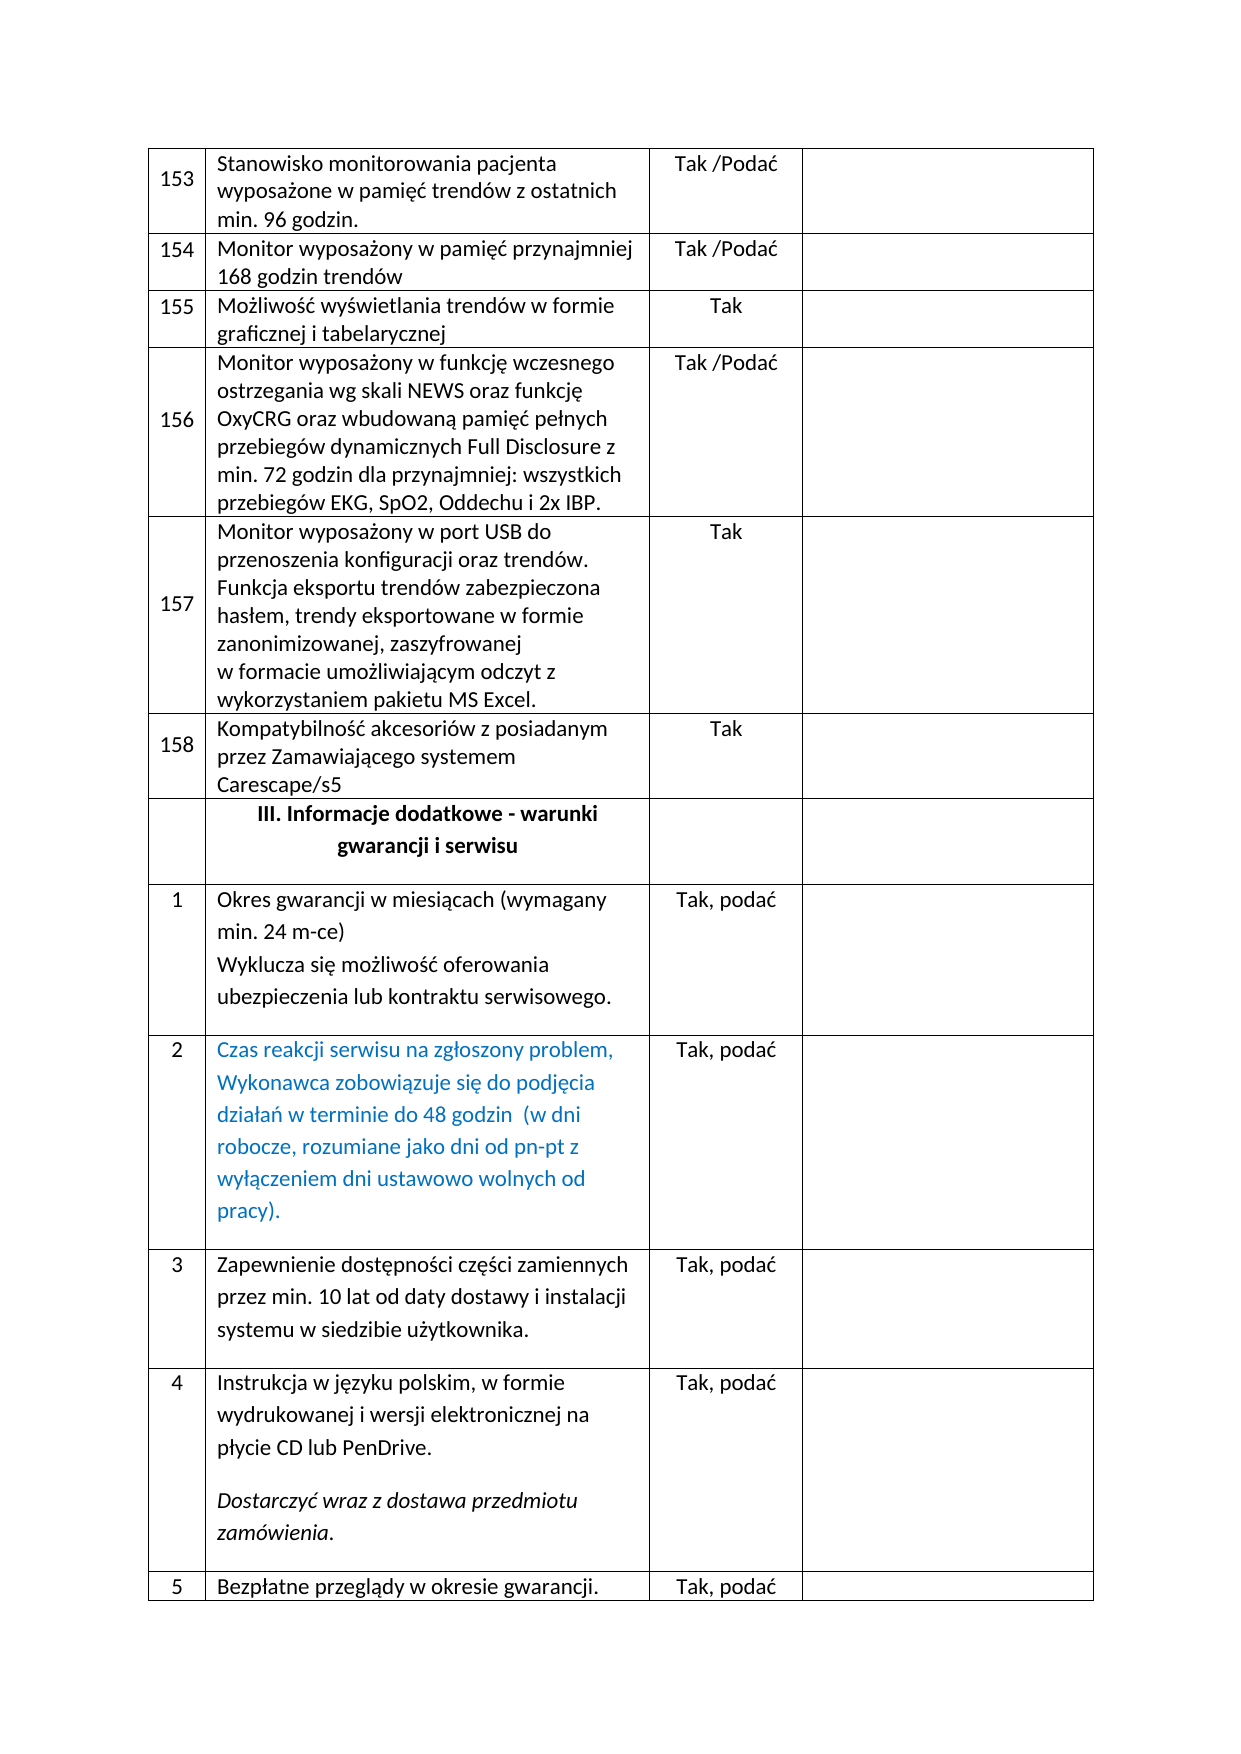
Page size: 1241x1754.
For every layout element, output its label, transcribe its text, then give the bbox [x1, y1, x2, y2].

table_cell Tak, podać [650, 1572, 802, 1600]
table_cell Możliwość wyświetlania trendów w formie graficznej i tabelarycznej [206, 291, 649, 347]
table_cell III. Informacje dodatkowe - warunki gwarancji i serwisu [206, 799, 649, 884]
table_cell 154 [149, 234, 205, 290]
table_cell Tak [650, 714, 802, 798]
table_cell [803, 714, 1093, 798]
table_cell 157 [149, 517, 205, 713]
table_cell [803, 799, 1093, 884]
table_cell [803, 1250, 1093, 1367]
table_cell [149, 799, 205, 884]
table_cell Instrukcja w języku polskim, w formie wydrukowanej i wersji elektronicznej na płycie CD lub PenDrive. Dostarczyć wraz z dostawa przedmiotu zamówienia. [206, 1369, 649, 1571]
table_cell [803, 517, 1093, 713]
table_cell [803, 348, 1093, 516]
table_cell [803, 1572, 1093, 1600]
table_cell Tak [650, 291, 802, 347]
table_cell 2 [149, 1036, 205, 1249]
table_cell [803, 149, 1093, 233]
table_cell Zapewnienie dostępności części zamiennych przez min. 10 lat od daty dostawy i instalacji systemu w siedzibie użytkownika. [206, 1250, 649, 1367]
table_cell 155 [149, 291, 205, 347]
table_cell 153 [149, 149, 205, 233]
table_cell 156 [149, 348, 205, 516]
table_cell Kompatybilność akcesoriów z posiadanym przez Zamawiającego systemem Carescape/s5 [206, 714, 649, 798]
table_cell Tak [650, 517, 802, 713]
table_cell Monitor wyposażony w pamięć przynajmniej 168 godzin trendów [206, 234, 649, 290]
table_cell Tak /Podać [650, 348, 802, 516]
table_cell Tak, podać [650, 1369, 802, 1571]
table_cell [803, 1036, 1093, 1249]
table_cell 158 [149, 714, 205, 798]
table_cell [803, 291, 1093, 347]
table_cell Czas reakcji serwisu na zgłoszony problem, Wykonawca zobowiązuje się do podjęcia działań w terminie do 48 godzin (w dni robocze, rozumiane jako dni od pn-pt z wyłączeniem dni ustawowo wolnych od pracy). [206, 1036, 649, 1249]
table_cell 4 [149, 1369, 205, 1571]
table_cell 3 [149, 1250, 205, 1367]
table_cell [650, 799, 802, 884]
table_cell Tak /Podać [650, 234, 802, 290]
table_cell Monitor wyposażony w funkcję wczesnego ostrzegania wg skali NEWS oraz funkcję OxyCRG oraz wbudowaną pamięć pełnych przebiegów dynamicznych Full Disclosure z min. 72 godzin dla przynajmniej: wszystkich przebiegów EKG, SpO2, Oddechu i 2x IBP. [206, 348, 649, 516]
table_cell 5 [149, 1572, 205, 1600]
table_cell Stanowisko monitorowania pacjenta wyposażone w pamięć trendów z ostatnich min. 96 godzin. [206, 149, 649, 233]
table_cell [206, 1572, 649, 1600]
table_cell Tak, podać [650, 1036, 802, 1249]
table_cell Tak /Podać [650, 149, 802, 233]
table_cell Okres gwarancji w miesiącach (wymagany min. 24 m-ce) Wyklucza się możliwość oferowania ubezpieczenia lub kontraktu serwisowego. [206, 885, 649, 1034]
table_cell [803, 234, 1093, 290]
table_cell Monitor wyposażony w port USB do przenoszenia konfiguracji oraz trendów. Funkcja eksportu trendów zabezpieczona hasłem, trendy eksportowane w formie zanonimizowanej, zaszyfrowanej w formacie umożliwiającym odczyt z wykorzystaniem pakietu MS Excel. [206, 517, 649, 713]
table_cell [803, 1369, 1093, 1571]
table_cell Tak, podać [650, 1250, 802, 1367]
table_cell 1 [149, 885, 205, 1034]
table_cell Tak, podać [650, 885, 802, 1034]
table_cell [803, 885, 1093, 1034]
